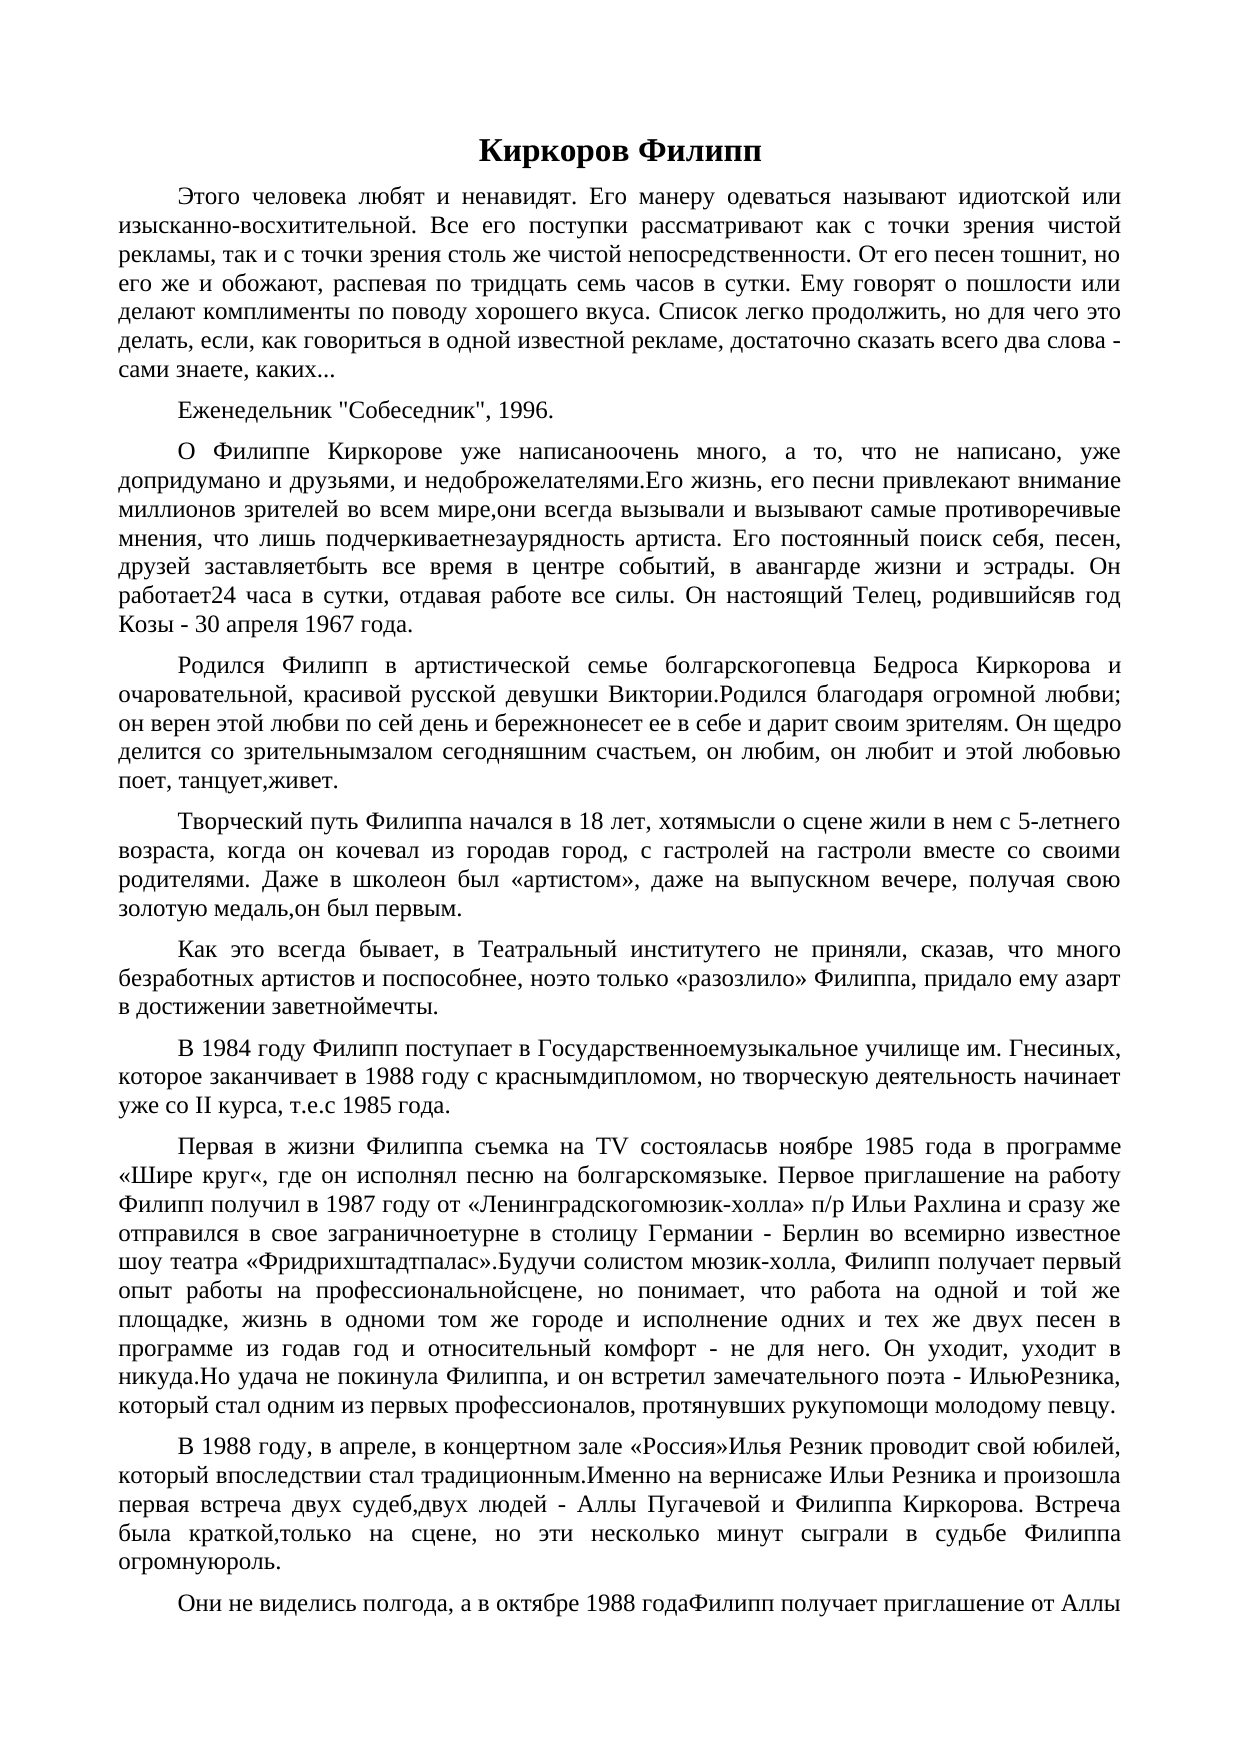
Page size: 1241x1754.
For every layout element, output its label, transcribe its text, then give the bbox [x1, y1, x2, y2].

text Как это всегда бывает, в Театральный институтего не приняли, сказав, что много безработных артистов и поспособнее, ноэто только «разозлило» Филиппа, придало ему азарт в достижении заветноймечты. [118, 934, 1122, 1020]
text В 1984 году Филипп поступает в Государственноемузыкальное училище им. Гнесиных, которое заканчивает в 1988 году с краснымдипломом, но творческую деятельность начинает уже со II курса, т.е.с 1985 года. [118, 1033, 1122, 1119]
text Первая в жизни Филиппа съемка на ТV состояласьв ноябре 1985 года в программе «Шире круг«, где он исполнял песню на болгарскомязыке. Первое приглашение на работу Филипп получил в 1987 году от «Ленинградскогомюзик-холла» п/р Ильи Рахлина и сразу же отправился в свое заграничноетурне в столицу Германии - Берлин во всемирно известное шоу театра «Фридрихштадтпалас».Будучи солистом мюзик-холла, Филипп получает первый опыт работы на профессиональнойсцене, но понимает, что работа на одной и той же площадке, жизнь в одноми том же городе и исполнение одних и тех же двух песен в программе из годав год и относительный комфорт - не для него. Он уходит, уходит в никуда.Но удача не покинула Филиппа, и он встретил замечательного поэта - ИльюРезника, который стал одним из первых профессионалов, протянувших рукупомощи молодому певцу. [118, 1131, 1122, 1419]
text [118, 1588, 1122, 1616]
text Этого человека любят и ненавидят. Его манеру одеваться называют идиотской или изысканно-восхитительной. Все его поступки рассматривают как с точки зрения чистой рекламы, так и с точки зрения столь же чистой непосредственности. От его песен тошнит, но его же и обожают, распевая по тридцать семь часов в сутки. Ему говорят о пошлости или делают комплименты по поводу хорошего вкуса. Список легко продолжить, но для чего это делать, если, как говориться в одной известной рекламе, достаточно сказать всего два слова - сами знаете, каких... [118, 181, 1122, 383]
text Родился Филипп в артистической семье болгарскогопевца Бедроса Киркорова и очаровательной, красивой русской девушки Виктории.Родился благодаря огромной любви; он верен этой любви по сей день и бережнонесет ее в себе и дарит своим зрителям. Он щедро делится со зрительнымзалом сегодняшним счастьем, он любим, он любит и этой любовью поет, танцует,живет. [118, 650, 1122, 794]
text Киркоров Филипп [118, 131, 1122, 169]
text В 1988 году, в апреле, в концертном зале «Россия»Илья Резник проводит свой юбилей, который впоследствии стал традиционным.Именно на вернисаже Ильи Резника и произошла первая встреча двух судеб,двух людей - Аллы Пугачевой и Филиппа Киркорова. Встреча была краткой,только на сцене, но эти несколько минут сыграли в судьбе Филиппа огромнуюроль. [118, 1431, 1122, 1575]
text Творческий путь Филиппа начался в 18 лет, хотямысли о сцене жили в нем с 5-летнего возраста, когда он кочевал из городав город, с гастролей на гастроли вместе со своими родителями. Даже в школеон был «артистом», даже на выпускном вечере, получая свою золотую медаль,он был первым. [118, 806, 1122, 921]
text О Филиппе Киркорове уже написаноочень много, а то, что не написано, уже допридумано и друзьями, и недоброжелателями.Его жизнь, его песни привлекают внимание миллионов зрителей во всем мире,они всегда вызывали и вызывают самые противоречивые мнения, что лишь подчеркиваетнезаурядность артиста. Его постоянный поиск себя, песен, друзей заставляетбыть все время в центре событий, в авангарде жизни и эстрады. Он работает24 часа в сутки, отдавая работе все силы. Он настоящий Телец, родившийсяв год Козы - 30 апреля 1967 года. [118, 436, 1122, 638]
text Еженедельник "Собеседник", 1996. [118, 395, 1122, 424]
